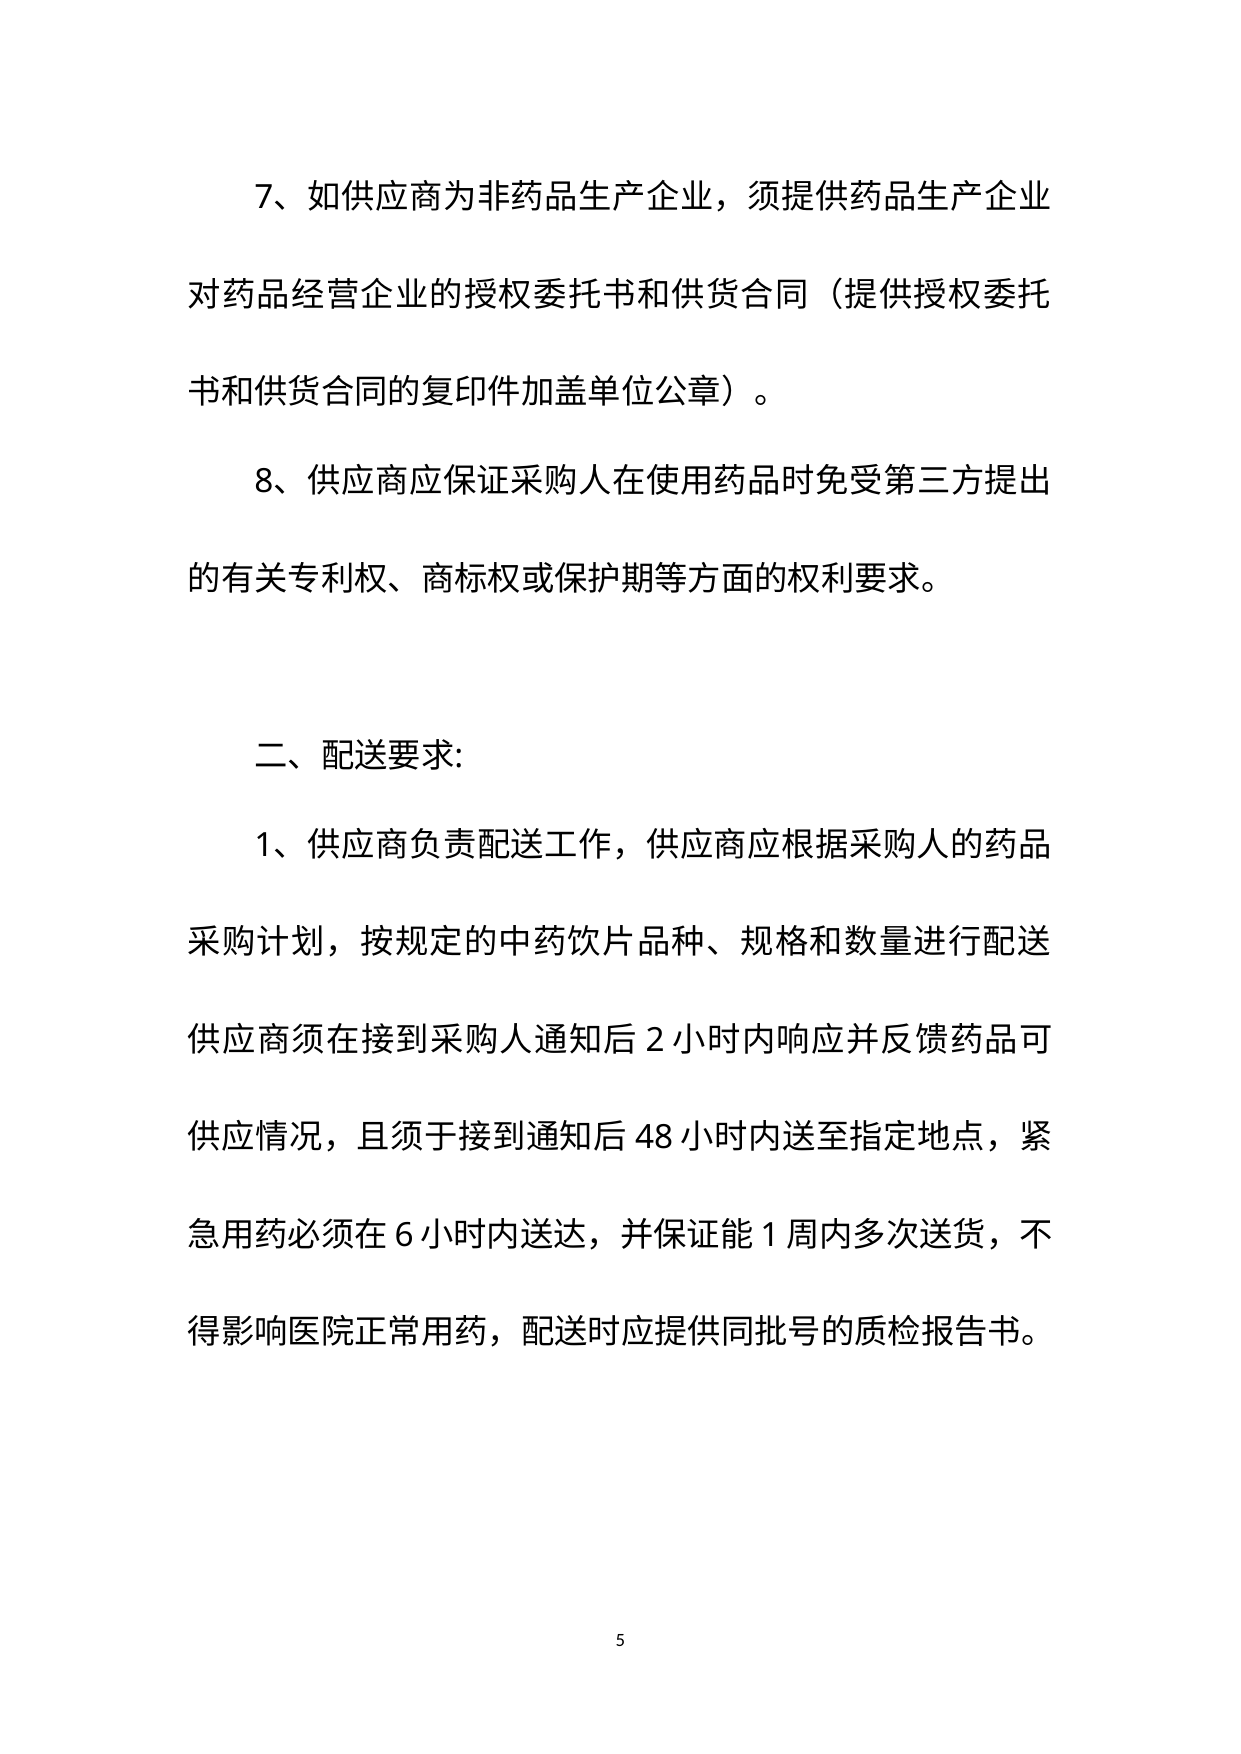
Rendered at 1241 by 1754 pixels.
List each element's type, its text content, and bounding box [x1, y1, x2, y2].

text 7、如供应商为非药品生产企业，须提供药品生产企业对药品经营企业的授权委托书和供货合同（提供授权委托书和供货合同的复印件加盖单位公章）。 [187, 162, 1053, 422]
text 1、供应商负责配送工作，供应商应根据采购人的药品采购计划，按规定的中药饮片品种、规格和数量进行配送，供应商须在接到采购人通知后2小时内响应并反馈药品可供应情况，且须于接到通知后48小时内送至指定地点，紧急用药必须在6小时内送达，并保证能1周内多次送货，不得影响医院正常用药，配送时应提供同批号的质检报告书。 [187, 809, 1053, 1362]
text 8、供应商应保证采购人在使用药品时免受第三方提出的有关专利权、商标权或保护期等方面的权利要求。 [187, 446, 1053, 608]
text 二、配送要求: [187, 720, 1053, 785]
